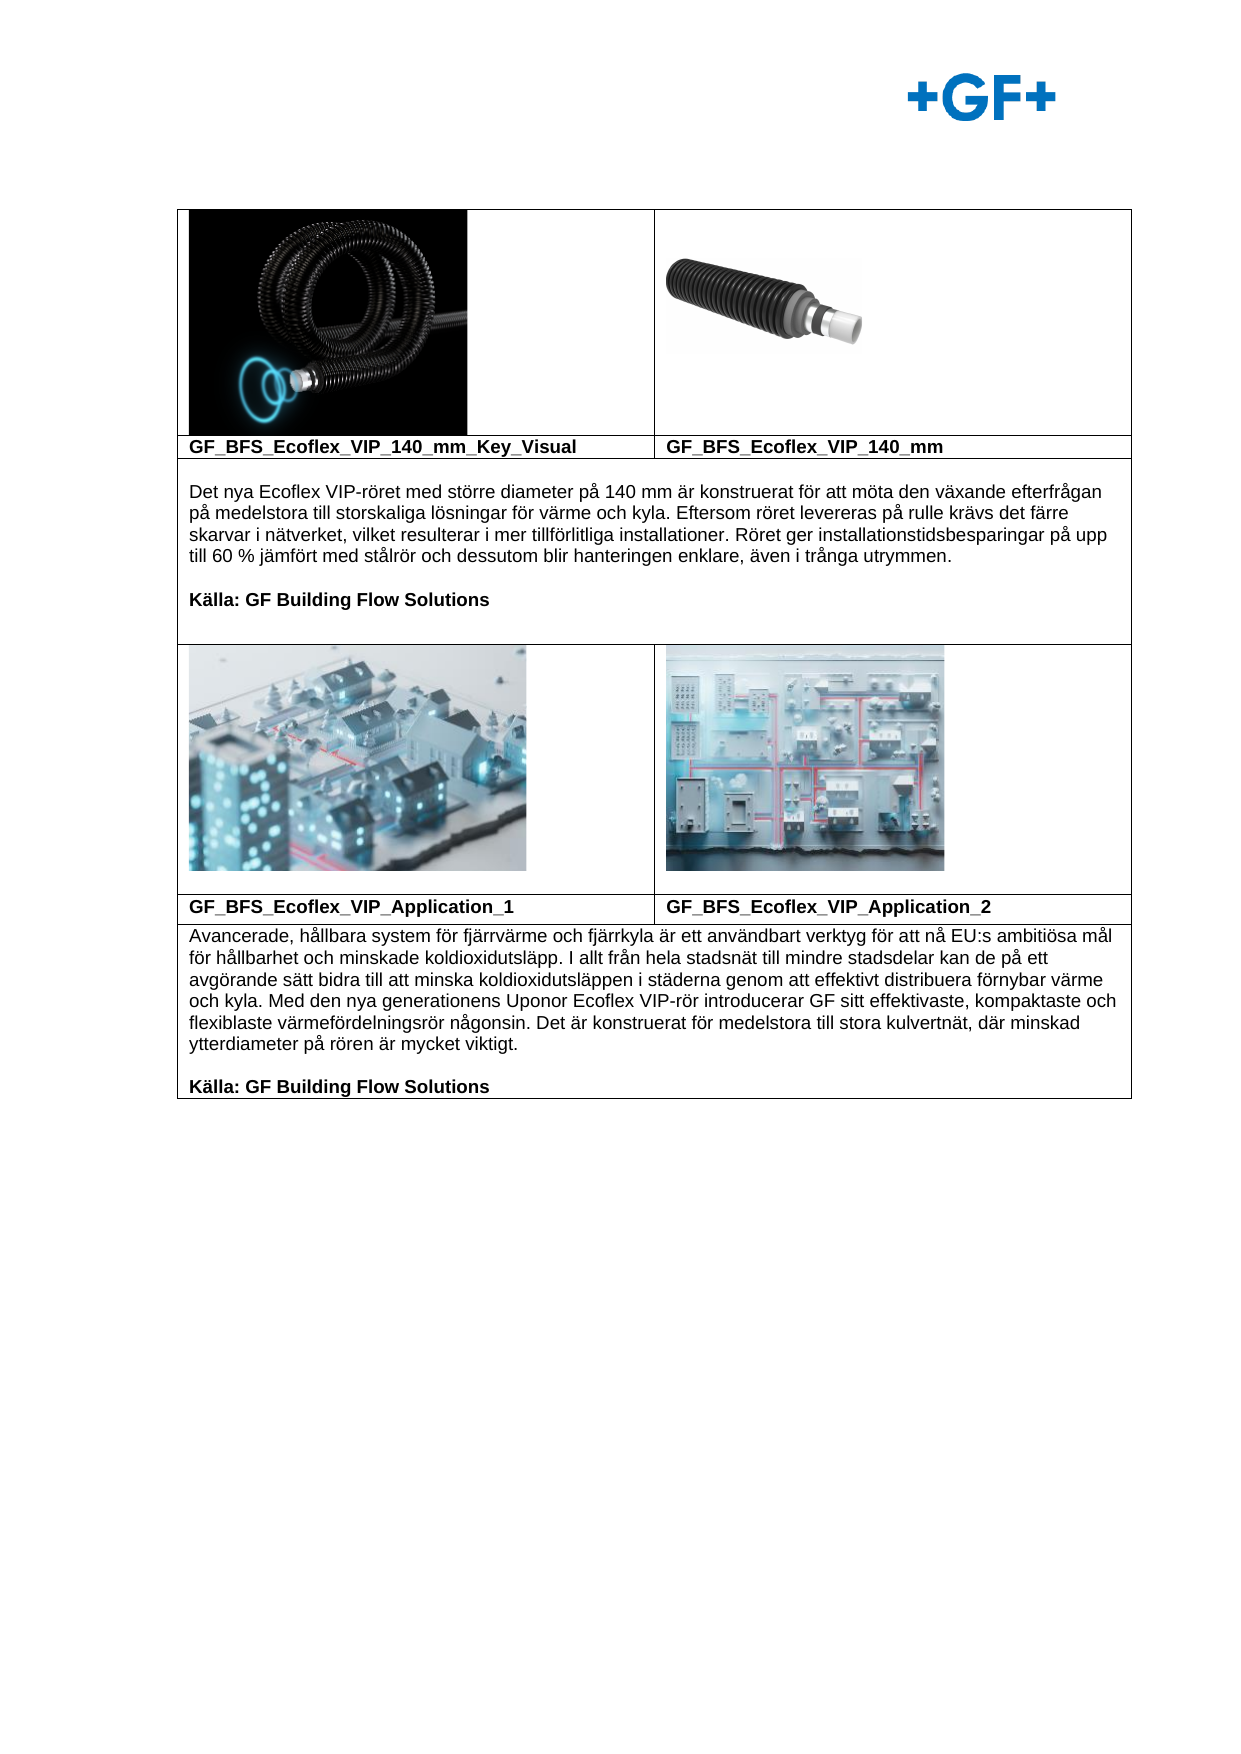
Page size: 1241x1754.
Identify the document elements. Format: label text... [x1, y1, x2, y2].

table_cell [178, 210, 188, 435]
picture [666, 645, 945, 871]
picture [188, 645, 527, 871]
table_cell Det nya Ecoflex VIP-röret med större diameter på 140 mm är konstruerat för att möta den växande efterfrågan på medelstora till storskaliga lösningar för värme och kyla. Eftersom röret levereras på rulle krävs det färre skarvar i nätverket, vilket resulterar i mer tillförlitliga installationer. Röret ger installationstidsbesparingar på upp till 60 % jämfört med stålrör och dessutom blir hanteringen enklare, även i trånga utrymmen. Källa: GF Building Flow Solutions [178, 459, 1131, 644]
table_cell [468, 210, 654, 435]
table_cell [178, 645, 654, 894]
table_cell [655, 645, 1131, 894]
table_cell GF_BFS_Ecoflex_VIP_140_mm [655, 436, 1131, 458]
picture [666, 258, 863, 354]
table_cell GF_BFS_Ecoflex_VIP_Application_2 [655, 895, 1131, 924]
table_cell Avancerade, hållbara system för fjärrvärme och fjärrkyla är ett användbart verktyg för att nå EU:s ambitiösa mål för hållbarhet och minskade koldioxidutsläpp. I allt från hela stadsnät till mindre stadsdelar kan de på ett avgörande sätt bidra till att minska koldioxidutsläppen i städerna genom att effektivt distribuera förnybar värme och kyla. Med den nya generationens Uponor Ecoflex VIP-rör introducerar GF sitt effektivaste, kompaktaste och flexiblaste värmefördelningsrör någonsin. Det är konstruerat för medelstora till stora kulvertnät, där minskad ytterdiameter på rören är mycket viktigt. Källa: GF Building Flow Solutions [178, 925, 1131, 1098]
picture [907, 73, 1056, 121]
table_cell [655, 210, 1131, 435]
table_cell GF_BFS_Ecoflex_VIP_140_mm_Key_Visual [178, 436, 654, 458]
table_cell GF_BFS_Ecoflex_VIP_Application_1 [178, 895, 654, 924]
picture [188, 210, 468, 436]
